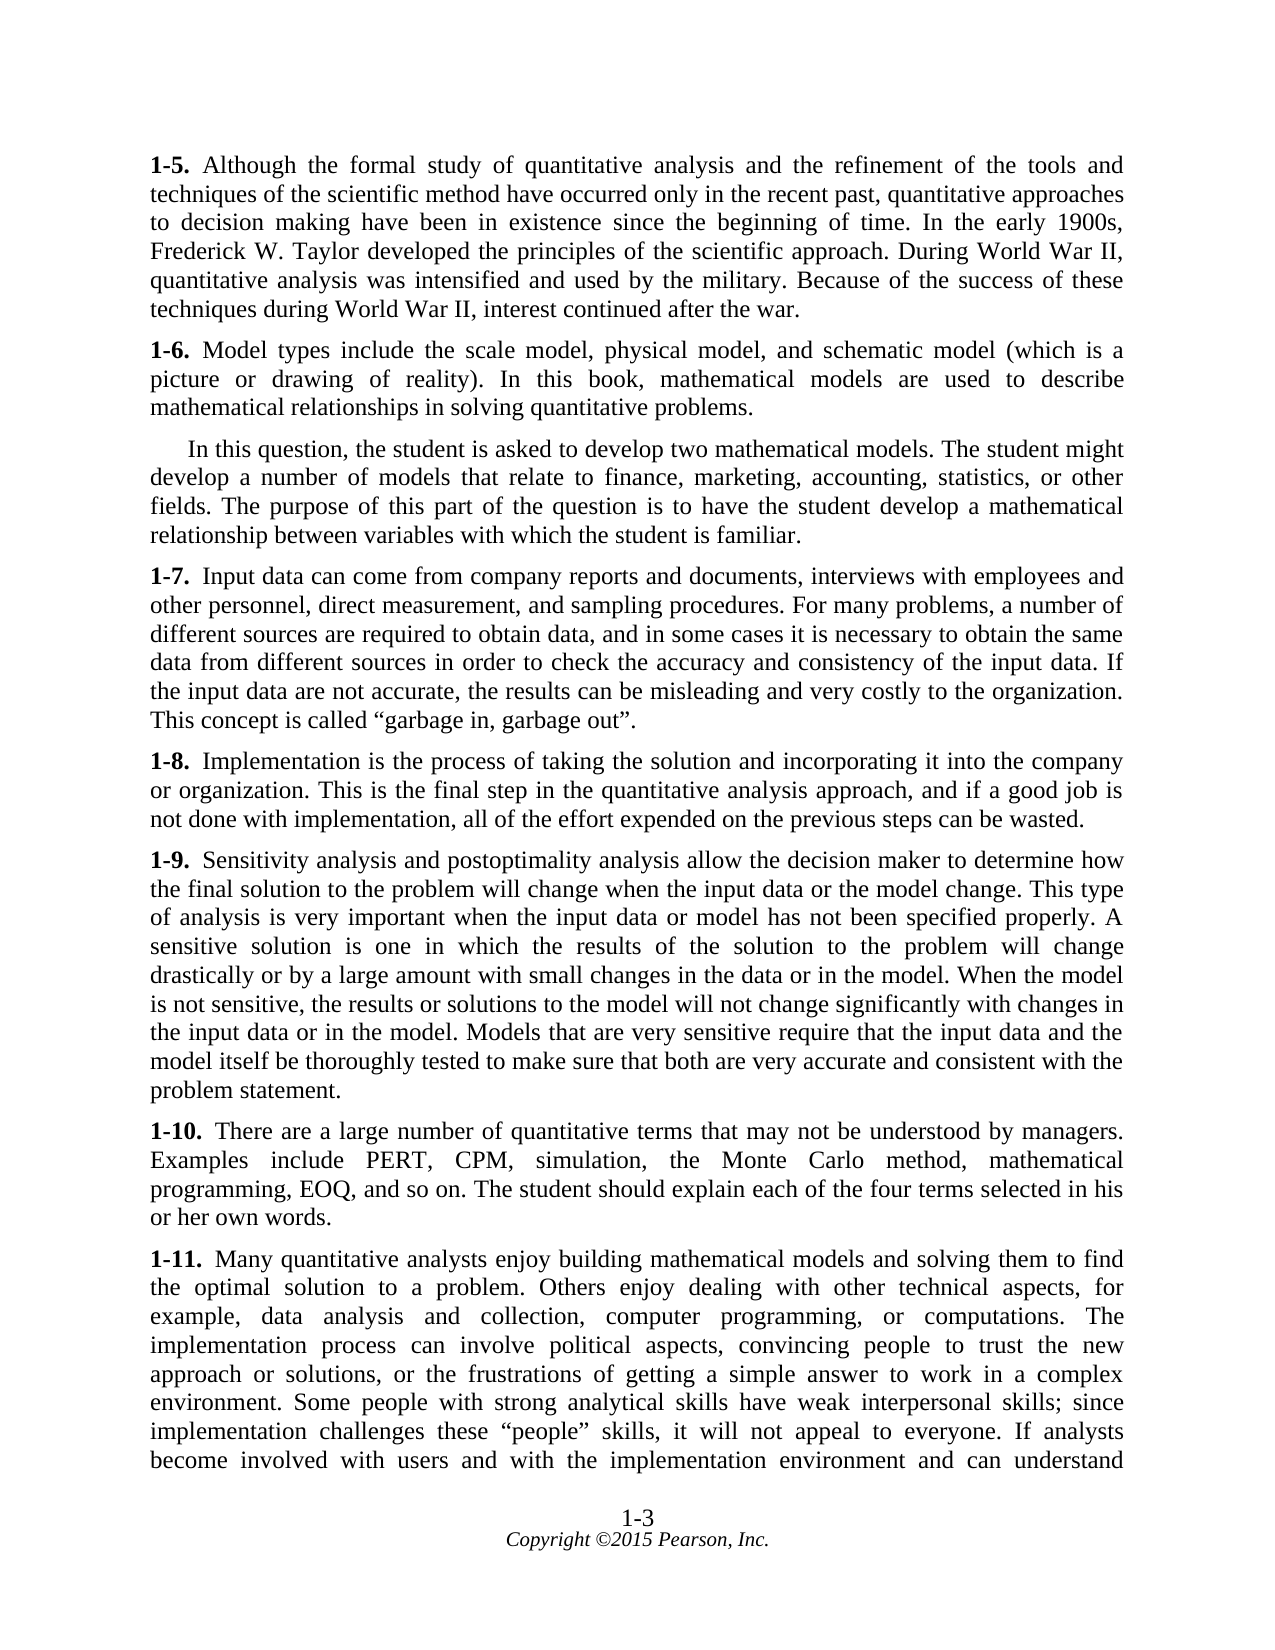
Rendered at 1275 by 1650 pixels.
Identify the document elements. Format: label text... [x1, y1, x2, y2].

text 1-5. Although the formal study of quantitative analysis and the refinement of the tools and techniques of the scientific method have occurred only in the recent past, quantitative approaches to decision making have been in existence since the beginning of time. In the early 1900s, Frederick W. Taylor developed the principles of the scientific approach. During World War II, quantitative analysis was intensified and used by the military. Because of the success of these techniques during World War II, interest continued after the war. [150, 150, 1125, 322]
text 1-8. Implementation is the process of taking the solution and incorporating it into the company or organization. This is the final step in the quantitative analysis approach, and if a good job is not done with implementation, all of the effort expended on the previous steps can be wasted. [150, 746, 1125, 832]
text 1-6. Model types include the scale model, physical model, and schematic model (which is a picture or drawing of reality). In this book, mathematical models are used to describe mathematical relationships in solving quantitative problems. [150, 335, 1125, 421]
text 1-9. Sensitivity analysis and postoptimality analysis allow the decision maker to determine how the final solution to the problem will change when the input data or the model change. This type of analysis is very important when the input data or model has not been specified properly. A sensitive solution is one in which the results of the solution to the problem will change drastically or by a large amount with small changes in the data or in the model. When the model is not sensitive, the results or solutions to the model will not change significantly with changes in the input data or in the model. Models that are very sensitive require that the input data and the model itself be thoroughly tested to make sure that both are very accurate and consistent with the problem statement. [150, 845, 1125, 1104]
text 1-10. There are a large number of quantitative terms that may not be understood by managers. Examples include PERT, CPM, simulation, the Monte Carlo method, mathematical programming, EOQ, and so on. The student should explain each of the four terms selected in his or her own words. [150, 1116, 1125, 1231]
text In this question, the student is asked to develop two mathematical models. The student might develop a number of models that relate to finance, marketing, accounting, statistics, or other fields. The purpose of this part of the question is to have the student develop a mathematical relationship between variables with which the student is familiar. [150, 434, 1125, 549]
text 1-7. Input data can come from company reports and documents, interviews with employees and other personnel, direct measurement, and sampling procedures. For many problems, a number of different sources are required to obtain data, and in some cases it is necessary to obtain the same data from different sources in order to check the accuracy and consistency of the input data. If the input data are not accurate, the results can be misleading and very costly to the organization. This concept is called “garbage in, garbage out”. [150, 561, 1125, 734]
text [150, 1244, 1125, 1474]
